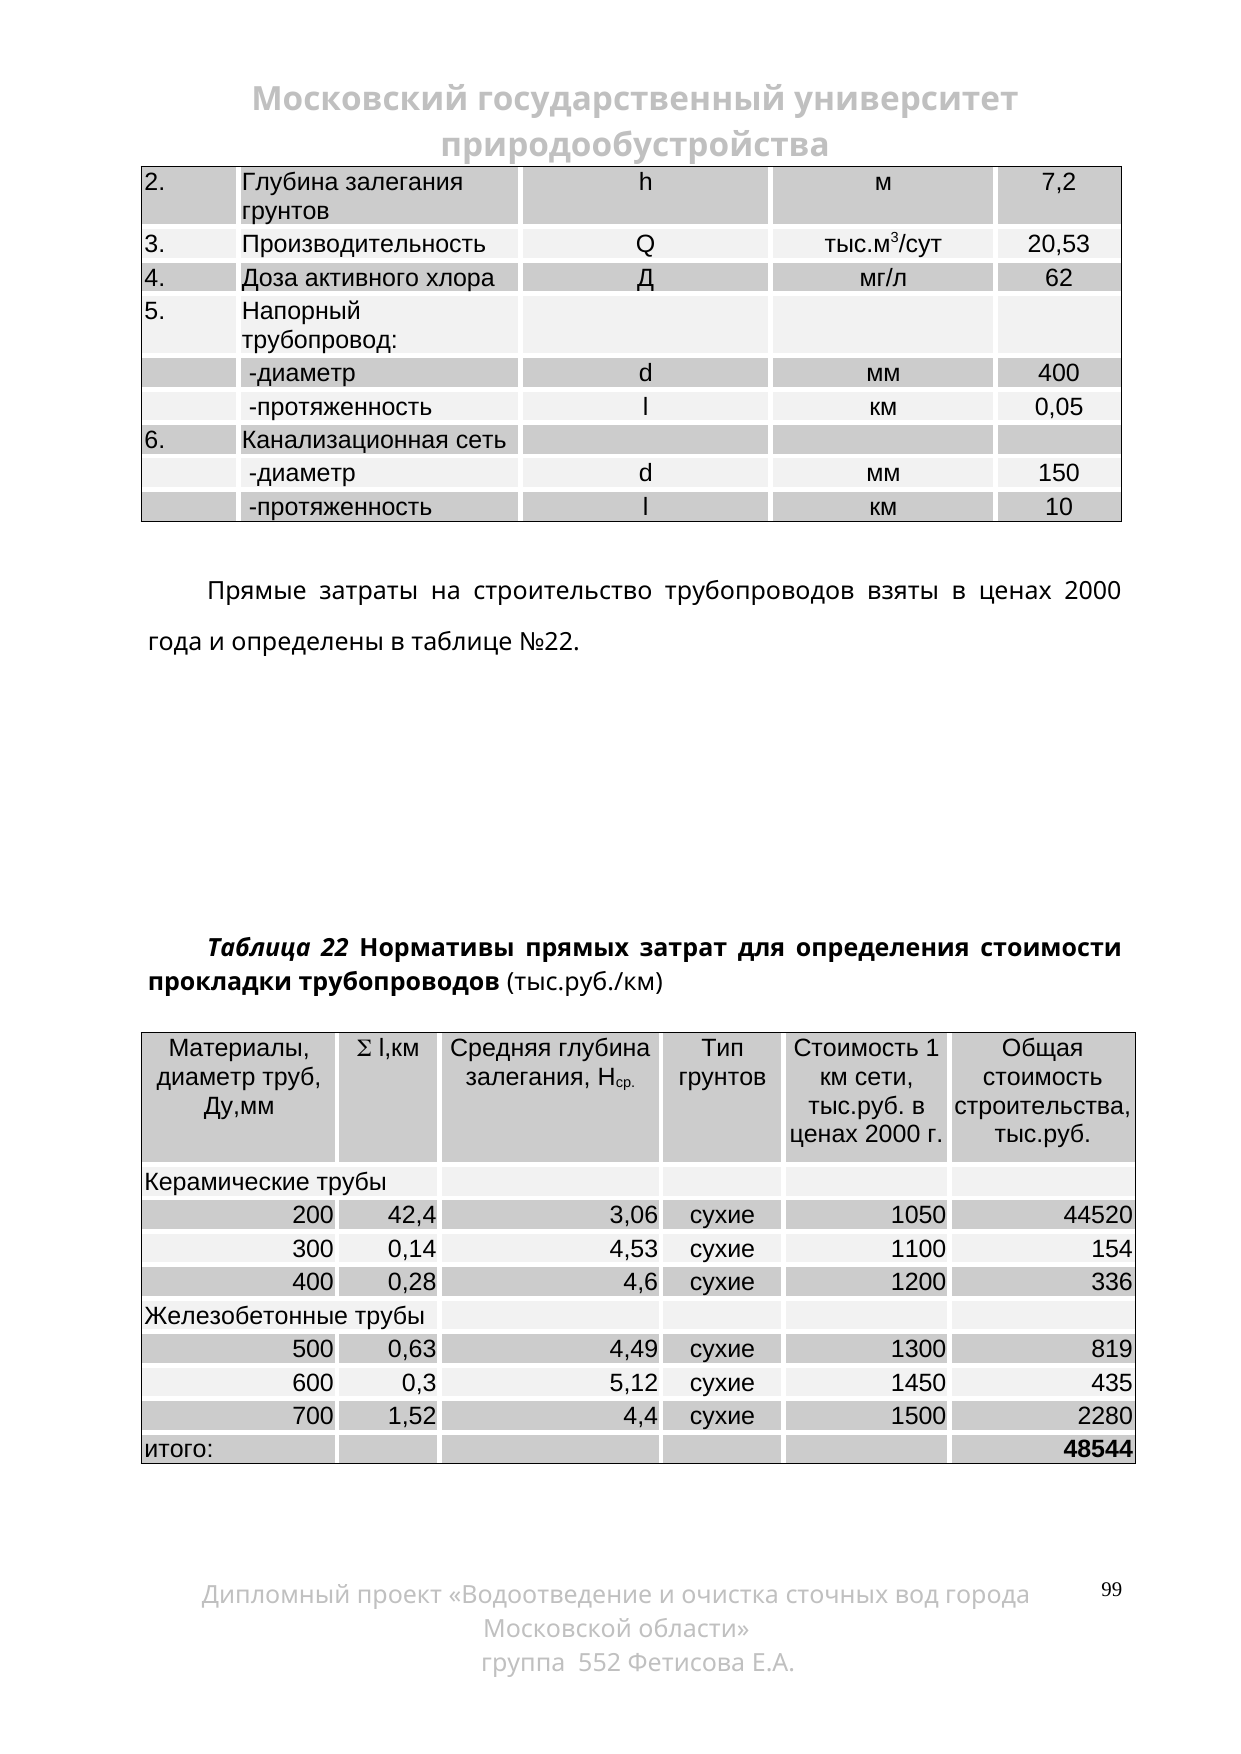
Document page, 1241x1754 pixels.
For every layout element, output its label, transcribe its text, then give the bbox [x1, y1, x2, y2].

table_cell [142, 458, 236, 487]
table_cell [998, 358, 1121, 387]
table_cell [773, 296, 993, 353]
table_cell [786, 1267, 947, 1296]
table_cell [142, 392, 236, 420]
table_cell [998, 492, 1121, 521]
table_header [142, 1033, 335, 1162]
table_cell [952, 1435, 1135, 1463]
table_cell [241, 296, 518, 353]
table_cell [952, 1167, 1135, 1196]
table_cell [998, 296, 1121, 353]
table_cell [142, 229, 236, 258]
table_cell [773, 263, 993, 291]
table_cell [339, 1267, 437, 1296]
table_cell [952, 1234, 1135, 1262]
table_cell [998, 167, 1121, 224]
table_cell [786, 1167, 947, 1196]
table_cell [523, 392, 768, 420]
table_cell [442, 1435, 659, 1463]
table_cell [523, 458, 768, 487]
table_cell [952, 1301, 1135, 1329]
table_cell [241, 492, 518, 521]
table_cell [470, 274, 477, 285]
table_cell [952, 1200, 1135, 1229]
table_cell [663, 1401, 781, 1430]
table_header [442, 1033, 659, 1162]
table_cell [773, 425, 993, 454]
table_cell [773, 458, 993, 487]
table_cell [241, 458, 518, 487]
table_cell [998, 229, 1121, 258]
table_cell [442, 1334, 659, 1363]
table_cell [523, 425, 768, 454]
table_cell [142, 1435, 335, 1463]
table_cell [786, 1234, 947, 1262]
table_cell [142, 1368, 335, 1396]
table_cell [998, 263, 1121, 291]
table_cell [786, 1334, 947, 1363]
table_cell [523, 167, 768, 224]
text Таблица 22 Нормативы прямых затрат для определения стоимости прокладки трубопроводов (тыс.руб./км) [148, 930, 1122, 998]
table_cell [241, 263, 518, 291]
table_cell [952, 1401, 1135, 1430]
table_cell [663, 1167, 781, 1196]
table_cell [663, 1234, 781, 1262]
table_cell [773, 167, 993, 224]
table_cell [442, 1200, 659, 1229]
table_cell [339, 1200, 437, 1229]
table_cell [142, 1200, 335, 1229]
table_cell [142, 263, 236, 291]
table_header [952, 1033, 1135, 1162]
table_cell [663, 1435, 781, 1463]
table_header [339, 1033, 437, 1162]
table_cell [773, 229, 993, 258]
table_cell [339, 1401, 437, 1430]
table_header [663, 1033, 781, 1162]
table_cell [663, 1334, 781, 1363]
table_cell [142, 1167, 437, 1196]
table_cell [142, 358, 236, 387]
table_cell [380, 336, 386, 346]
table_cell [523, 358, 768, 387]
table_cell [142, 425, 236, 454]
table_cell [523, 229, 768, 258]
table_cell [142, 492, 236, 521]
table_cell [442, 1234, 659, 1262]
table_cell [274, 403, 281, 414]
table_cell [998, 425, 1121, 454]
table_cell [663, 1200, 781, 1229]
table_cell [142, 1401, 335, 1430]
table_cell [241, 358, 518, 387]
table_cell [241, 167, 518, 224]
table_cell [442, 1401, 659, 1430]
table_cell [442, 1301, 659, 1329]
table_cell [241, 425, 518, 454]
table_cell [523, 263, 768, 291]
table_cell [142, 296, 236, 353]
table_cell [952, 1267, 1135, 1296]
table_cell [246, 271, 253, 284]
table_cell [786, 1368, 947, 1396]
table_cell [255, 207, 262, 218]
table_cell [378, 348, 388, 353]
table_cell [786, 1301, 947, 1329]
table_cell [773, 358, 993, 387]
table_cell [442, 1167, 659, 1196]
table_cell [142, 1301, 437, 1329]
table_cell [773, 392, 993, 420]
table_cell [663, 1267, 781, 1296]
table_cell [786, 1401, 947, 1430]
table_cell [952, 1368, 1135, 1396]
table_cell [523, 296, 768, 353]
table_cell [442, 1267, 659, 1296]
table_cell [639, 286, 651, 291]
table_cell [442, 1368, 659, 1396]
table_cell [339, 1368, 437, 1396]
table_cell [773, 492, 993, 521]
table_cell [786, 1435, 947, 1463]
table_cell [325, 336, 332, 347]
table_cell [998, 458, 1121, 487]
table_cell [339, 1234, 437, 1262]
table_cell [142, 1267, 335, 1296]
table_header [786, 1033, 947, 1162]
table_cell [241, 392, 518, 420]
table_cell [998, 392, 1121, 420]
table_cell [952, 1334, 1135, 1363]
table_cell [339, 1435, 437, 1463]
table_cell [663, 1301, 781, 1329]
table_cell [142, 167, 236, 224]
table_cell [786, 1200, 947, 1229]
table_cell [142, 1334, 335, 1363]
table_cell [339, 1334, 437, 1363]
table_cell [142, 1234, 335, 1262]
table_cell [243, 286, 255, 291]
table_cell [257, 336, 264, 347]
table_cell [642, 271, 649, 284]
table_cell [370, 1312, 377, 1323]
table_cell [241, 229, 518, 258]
text Прямые затраты на строительство трубопроводов взяты в ценах 2000 года и определены в таблице №22. [148, 573, 1122, 658]
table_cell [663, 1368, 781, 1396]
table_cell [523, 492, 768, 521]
